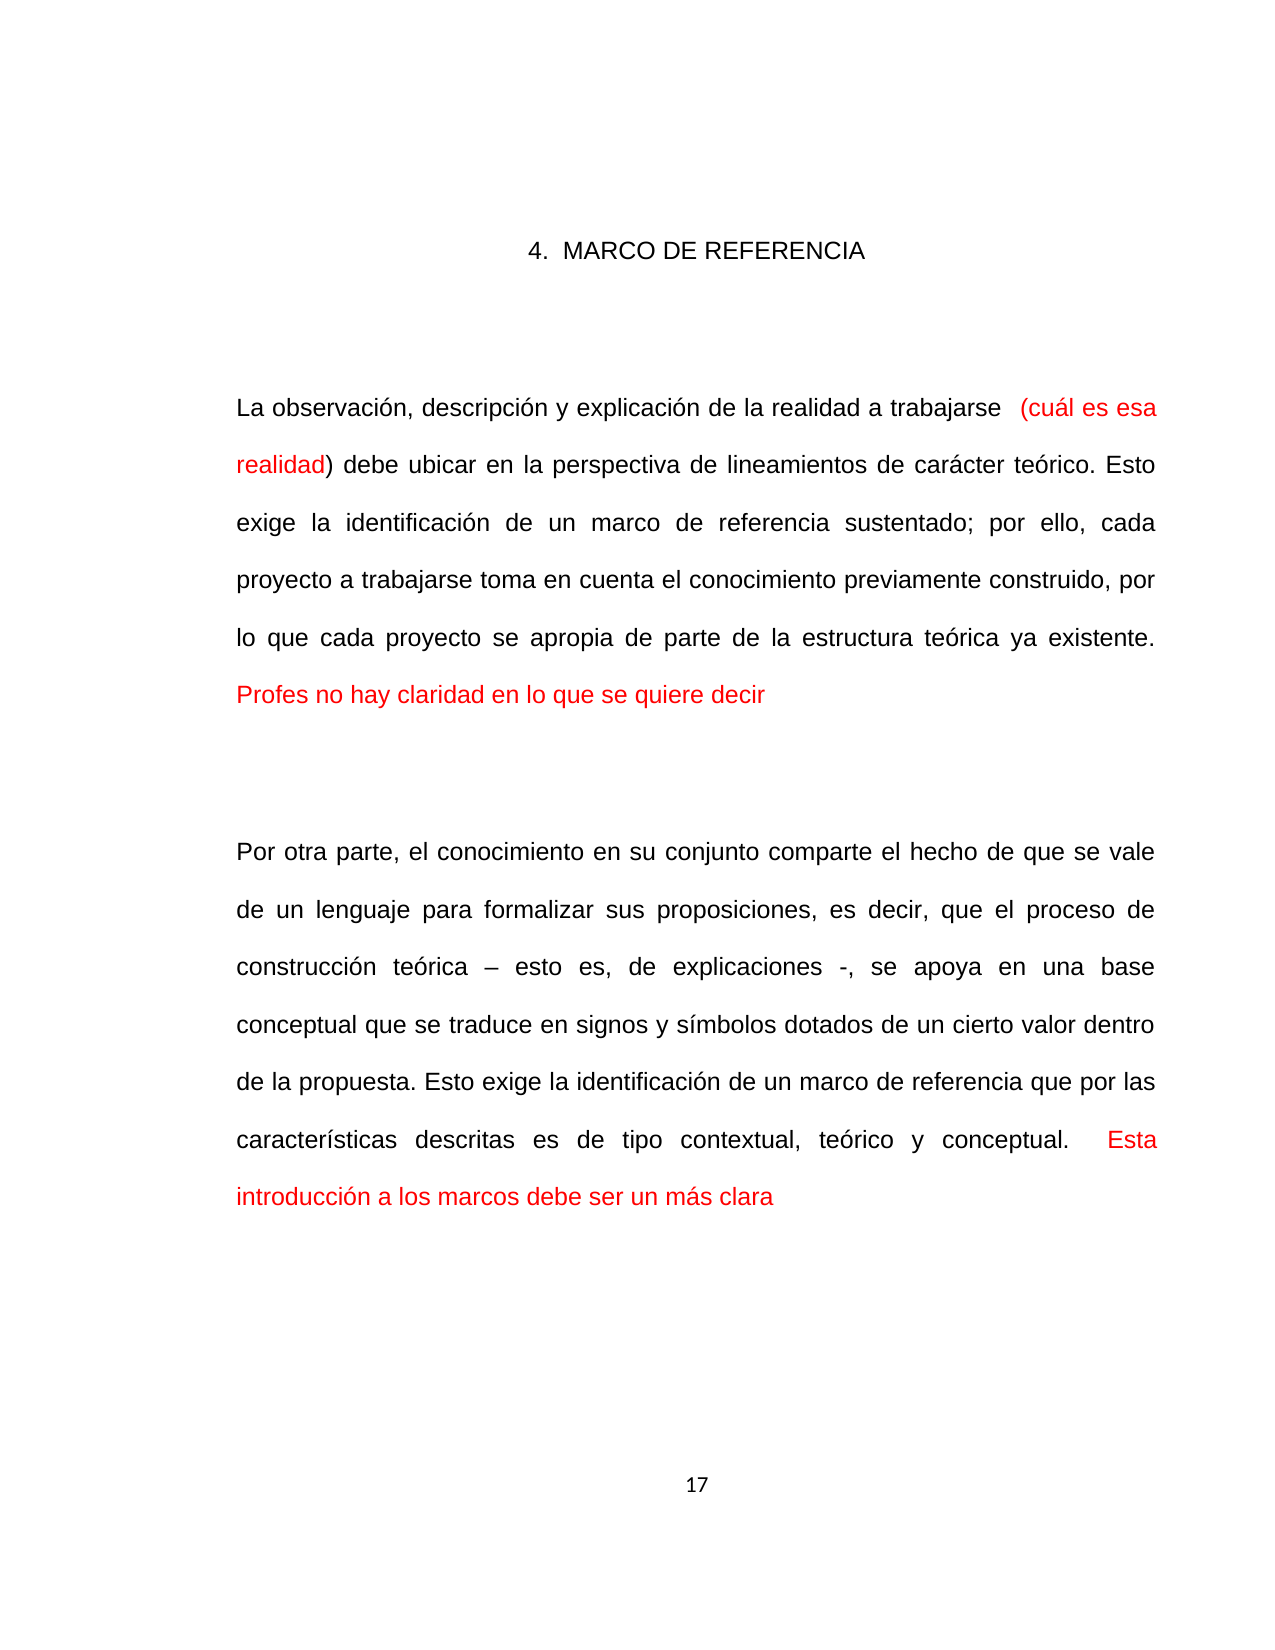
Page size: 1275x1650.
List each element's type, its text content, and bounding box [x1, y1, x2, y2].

text Por otra parte, el conocimiento en su conjunto comparte el hecho de que se vale de un lenguaje para formalizar sus proposiciones, es decir, que el proceso de construcción teórica – esto es, de explicaciones -, se apoya en una base conceptual que se traduce en signos y símbolos dotados de un cierto valor dentro de la propuesta. Esto exige la identificación de un marco de referencia que por las características descritas es de tipo contextual, teórico y conceptual. Esta introducción a los marcos debe ser un más clara [236, 837, 1157, 1211]
text La observación, descripción y explicación de la realidad a trabajarse (cuál es esa realidad) debe ubicar en la perspectiva de lineamientos de carácter teórico. Esto exige la identificación de un marco de referencia sustentado; por ello, cada proyecto a trabajarse toma en cuenta el conocimiento previamente construido, por lo que cada proyecto se apropia de parte de la estructura teórica ya existente. Profes no hay claridad en lo que se quiere decir [236, 393, 1157, 709]
text 4. MARCO DE REFERENCIA [236, 236, 1157, 265]
